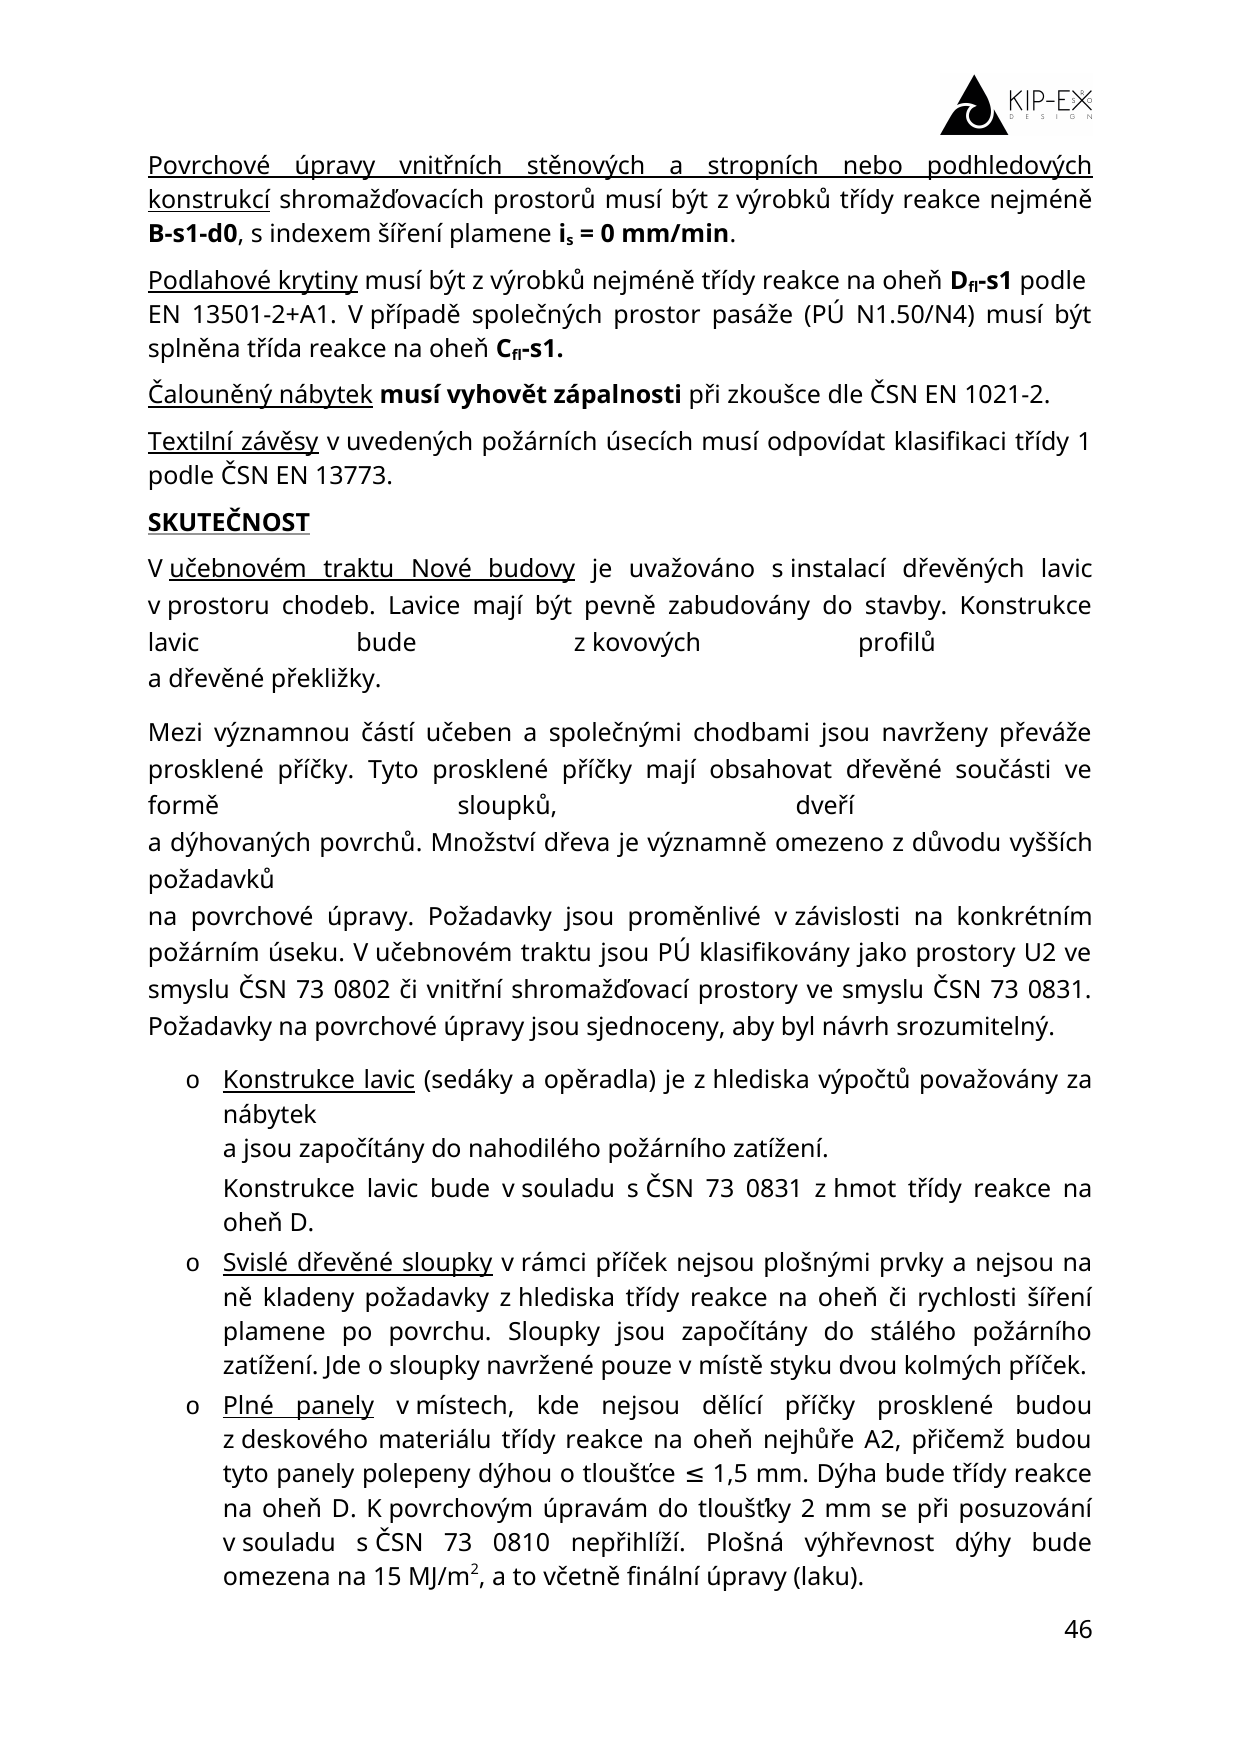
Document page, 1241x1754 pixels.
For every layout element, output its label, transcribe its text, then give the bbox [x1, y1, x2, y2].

text SKUTEČNOST [148, 504, 1093, 538]
text Čalouněný nábytek musí vyhovět zápalnosti při zkoušce dle ČSN EN 1021-2. [148, 377, 1093, 411]
text Textilní závěsy v uvedených požárních úsecích musí odpovídat klasifikaci třídy 1 podle ČSN EN 13773. [148, 423, 1093, 492]
text Povrchové úpravy vnitřních stěnových a stropních nebo podhledových konstrukcí shromažďovacích prostorů musí být z výrobků třídy reakce nejméně B-s1-d0, s indexem šíření plamene is = 0 mm/min. [148, 178, 1093, 250]
list Plné panely v místech, kde nejsou dělící příčky prosklené budou z deskového materiálu třídy reakce na oheň nejhůře A2, přičemž budou tyto panely polepeny dýhou o tloušťce ≤ 1,5 mm. Dýha bude třídy reakce na oheň D. K povrchovým úpravám do tloušťky 2 mm se při posuzování v souladu s ČSN 73 0810 nepřihlíží. Plošná výhřevnost dýhy bude omezena na 15 MJ/m2, a to včetně finální úpravy (laku). [185, 1388, 1093, 1592]
list Konstrukce lavic bude v souladu s ČSN 73 0831 z hmot třídy reakce na oheň D. [223, 1171, 1093, 1239]
list Konstrukce lavic (sedáky a opěradla) je z hlediska výpočtů považovány za nábytek a jsou započítány do nahodilého požárního zatížení. [185, 1062, 1093, 1164]
text Podlahové krytiny musí být z výrobků nejméně třídy reakce na oheň Dfl-s1 podle EN 13501-2+A1. V případě společných prostor pasáže (PÚ N1.50/N4) musí být splněna třída reakce na oheň Cfl-s1. [148, 262, 1093, 364]
text Mezi významnou částí učeben a společnými chodbami jsou navrženy převáže prosklené příčky. Tyto prosklené příčky mají obsahovat dřevěné součásti ve formě sloupků, dveří a dýhovaných povrchů. Množství dřeva je významně omezeno z důvodu vyšších požadavků na povrchové úpravy. Požadavky jsou proměnlivé v závislosti na konkrétním požárním úseku. V učebnovém traktu jsou PÚ klasifikovány jako prostory U2 ve smyslu ČSN 73 0802 či vnitřní shromažďovací prostory ve smyslu ČSN 73 0831. Požadavky na povrchové úpravy jsou sjednoceny, aby byl návrh srozumitelný. [148, 714, 1093, 1043]
picture [939, 73, 1093, 136]
text Povrchové úpravy vnitřních stěnových a stropních nebo podhledových konstrukcí shromažďovacích prostorů musí být z výrobků třídy reakce nejméně B-s1-d0, s indexem šíření plamene is = 0 mm/min. [148, 148, 1093, 176]
list Svislé dřevěné sloupky v rámci příček nejsou plošnými prvky a nejsou na ně kladeny požadavky z hlediska třídy reakce na oheň či rychlosti šíření plamene po povrchu. Sloupky jsou započítány do stálého požárního zatížení. Jde o sloupky navržené pouze v místě styku dvou kolmých příček. [185, 1245, 1093, 1382]
text V učebnovém traktu Nové budovy je uvažováno s instalací dřevěných lavic v prostoru chodeb. Lavice mají být pevně zabudovány do stavby. Konstrukce lavic bude z kovových profilů a dřevěné překližky. [148, 551, 1093, 695]
